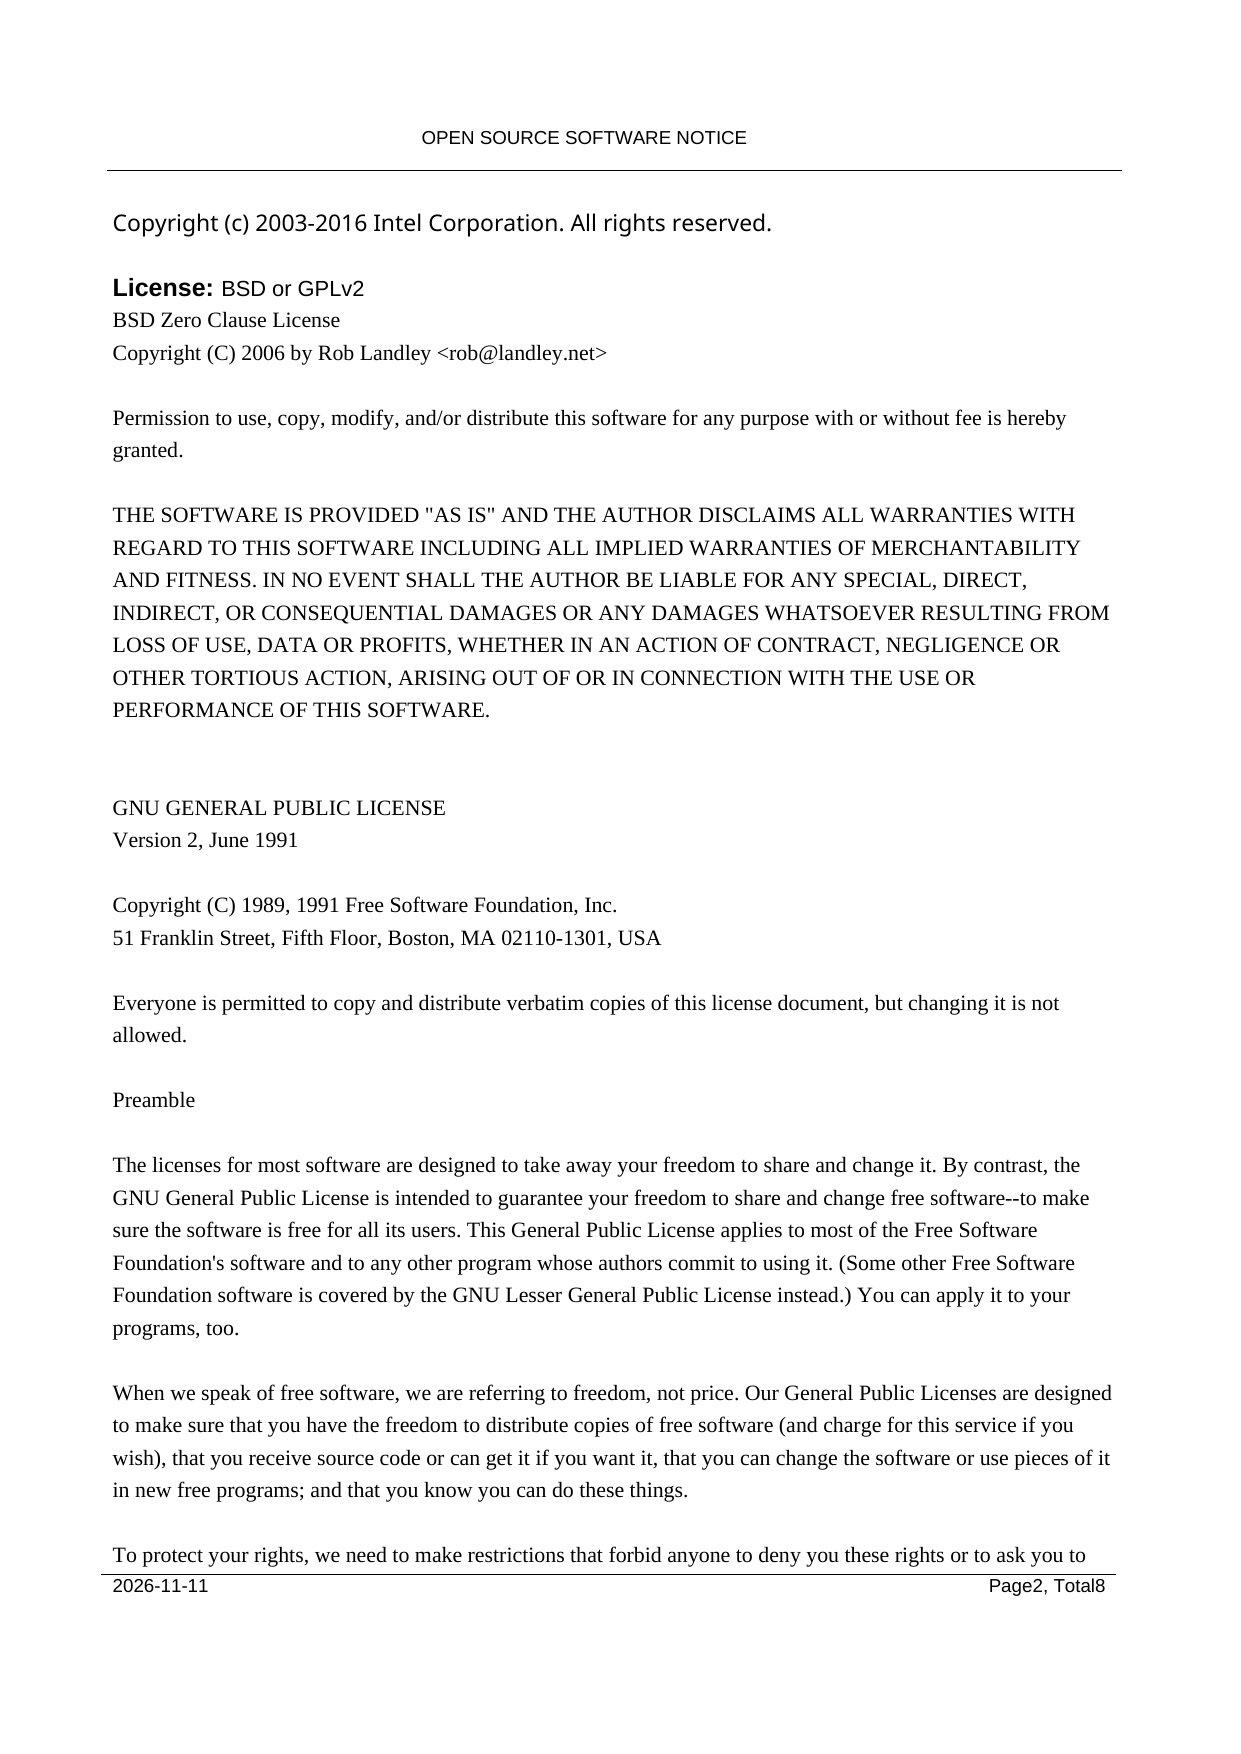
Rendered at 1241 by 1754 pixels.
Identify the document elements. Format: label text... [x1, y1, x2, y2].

text License: BSD or GPLv2 [112, 271, 1128, 304]
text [112, 206, 1128, 271]
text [112, 304, 1128, 1571]
